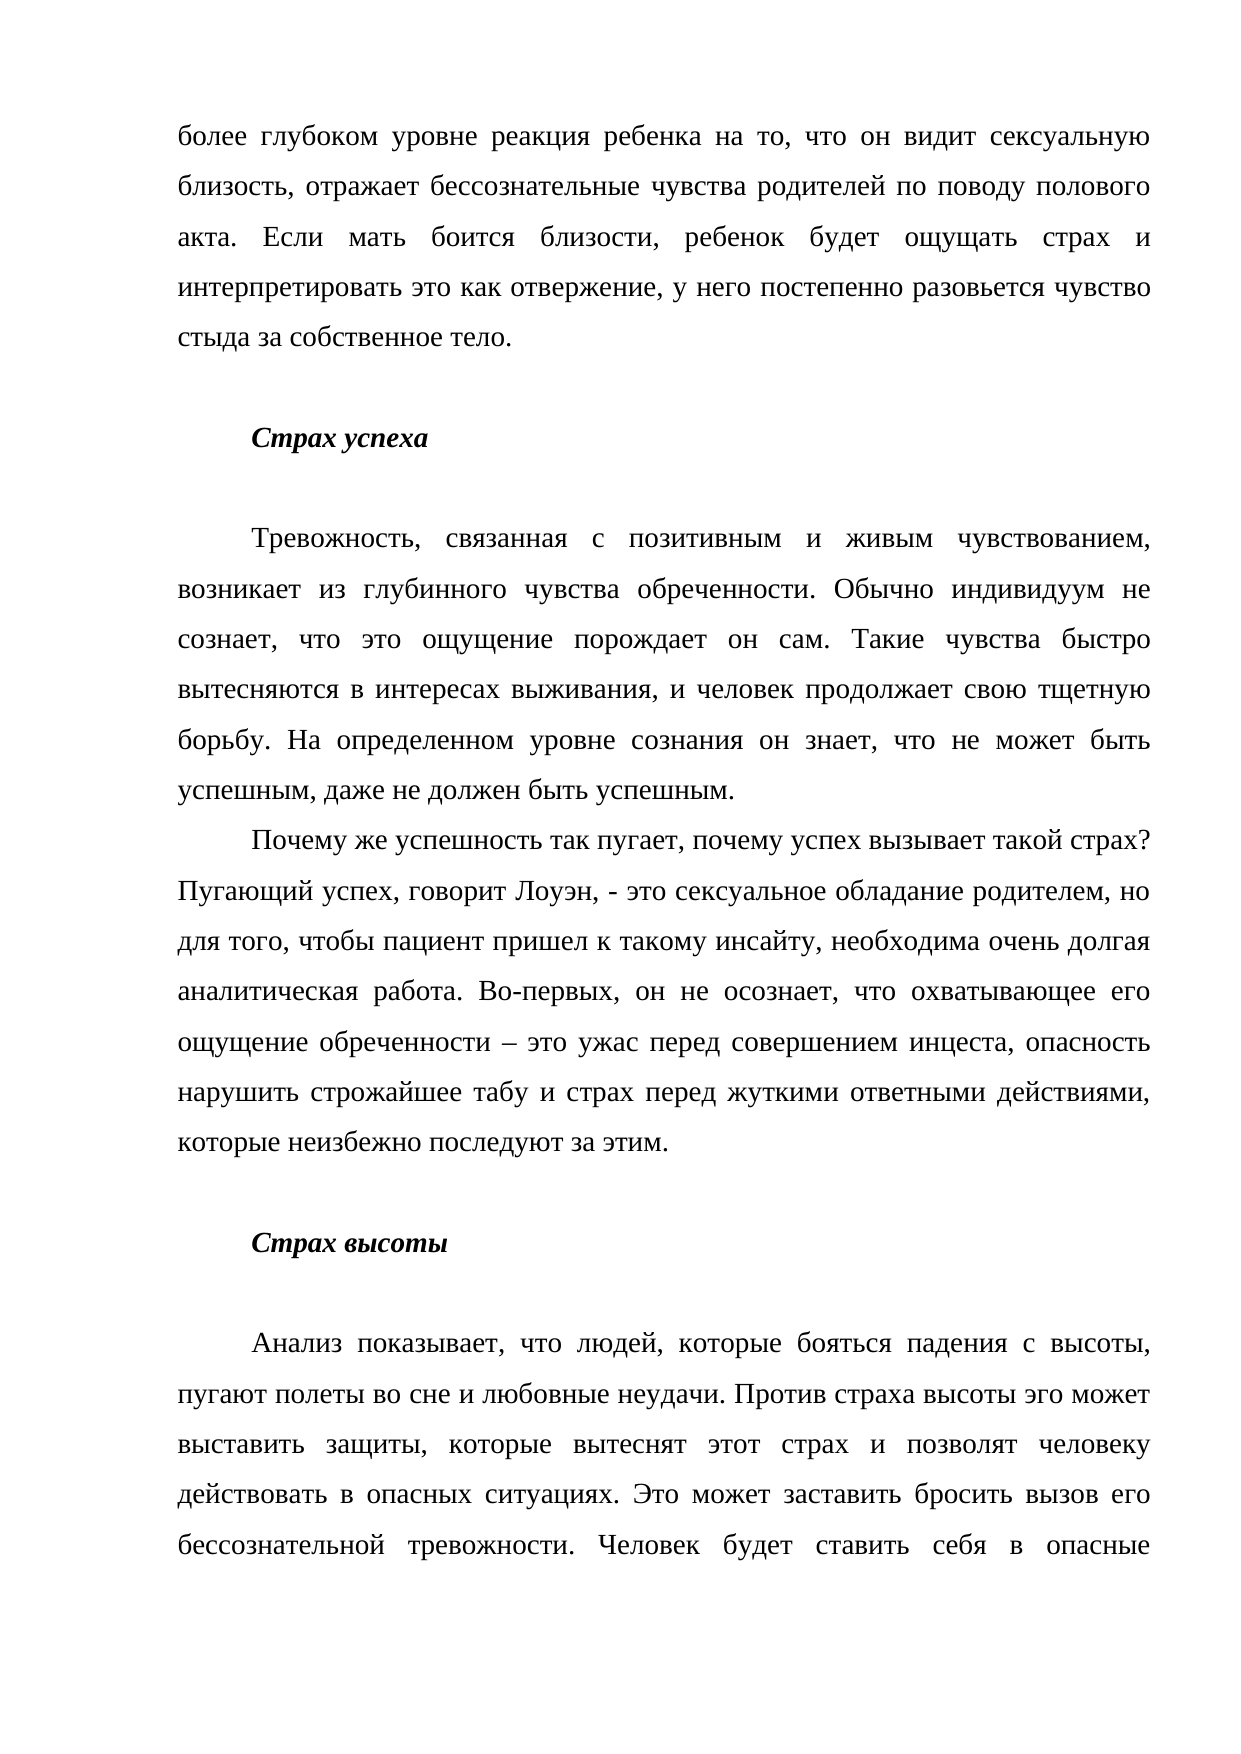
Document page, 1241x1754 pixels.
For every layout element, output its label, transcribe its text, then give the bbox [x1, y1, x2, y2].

text Тревожность, связанная с позитивным и живым чувствованием, возникает из глубинного чувства обреченности. Обычно индивидуум не сознает, что это ощущение порождает он сам. Такие чувства быстро вытесняются в интересах выживания, и человек продолжает свою тщетную борьбу. На определенном уровне сознания он знает, что не может быть успешным, даже не должен быть успешным. [177, 521, 1152, 806]
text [177, 118, 1152, 353]
text Страх успеха [177, 420, 1152, 453]
text Почему же успешность так пугает, почему успех вызывает такой страх? Пугающий успех, говорит Лоуэн, - это сексуальное обладание родителем, но для того, чтобы пациент пришел к такому инсайту, необходима очень долгая аналитическая работа. Во-первых, он не осознает, что охватывающее его ощущение обреченности – это ужас перед совершением инцеста, опасность нарушить строжайшее табу и страх перед жуткими ответными действиями, которые неизбежно последуют за этим. [177, 822, 1152, 1158]
text Страх высоты [177, 1225, 1152, 1258]
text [177, 1326, 1152, 1560]
